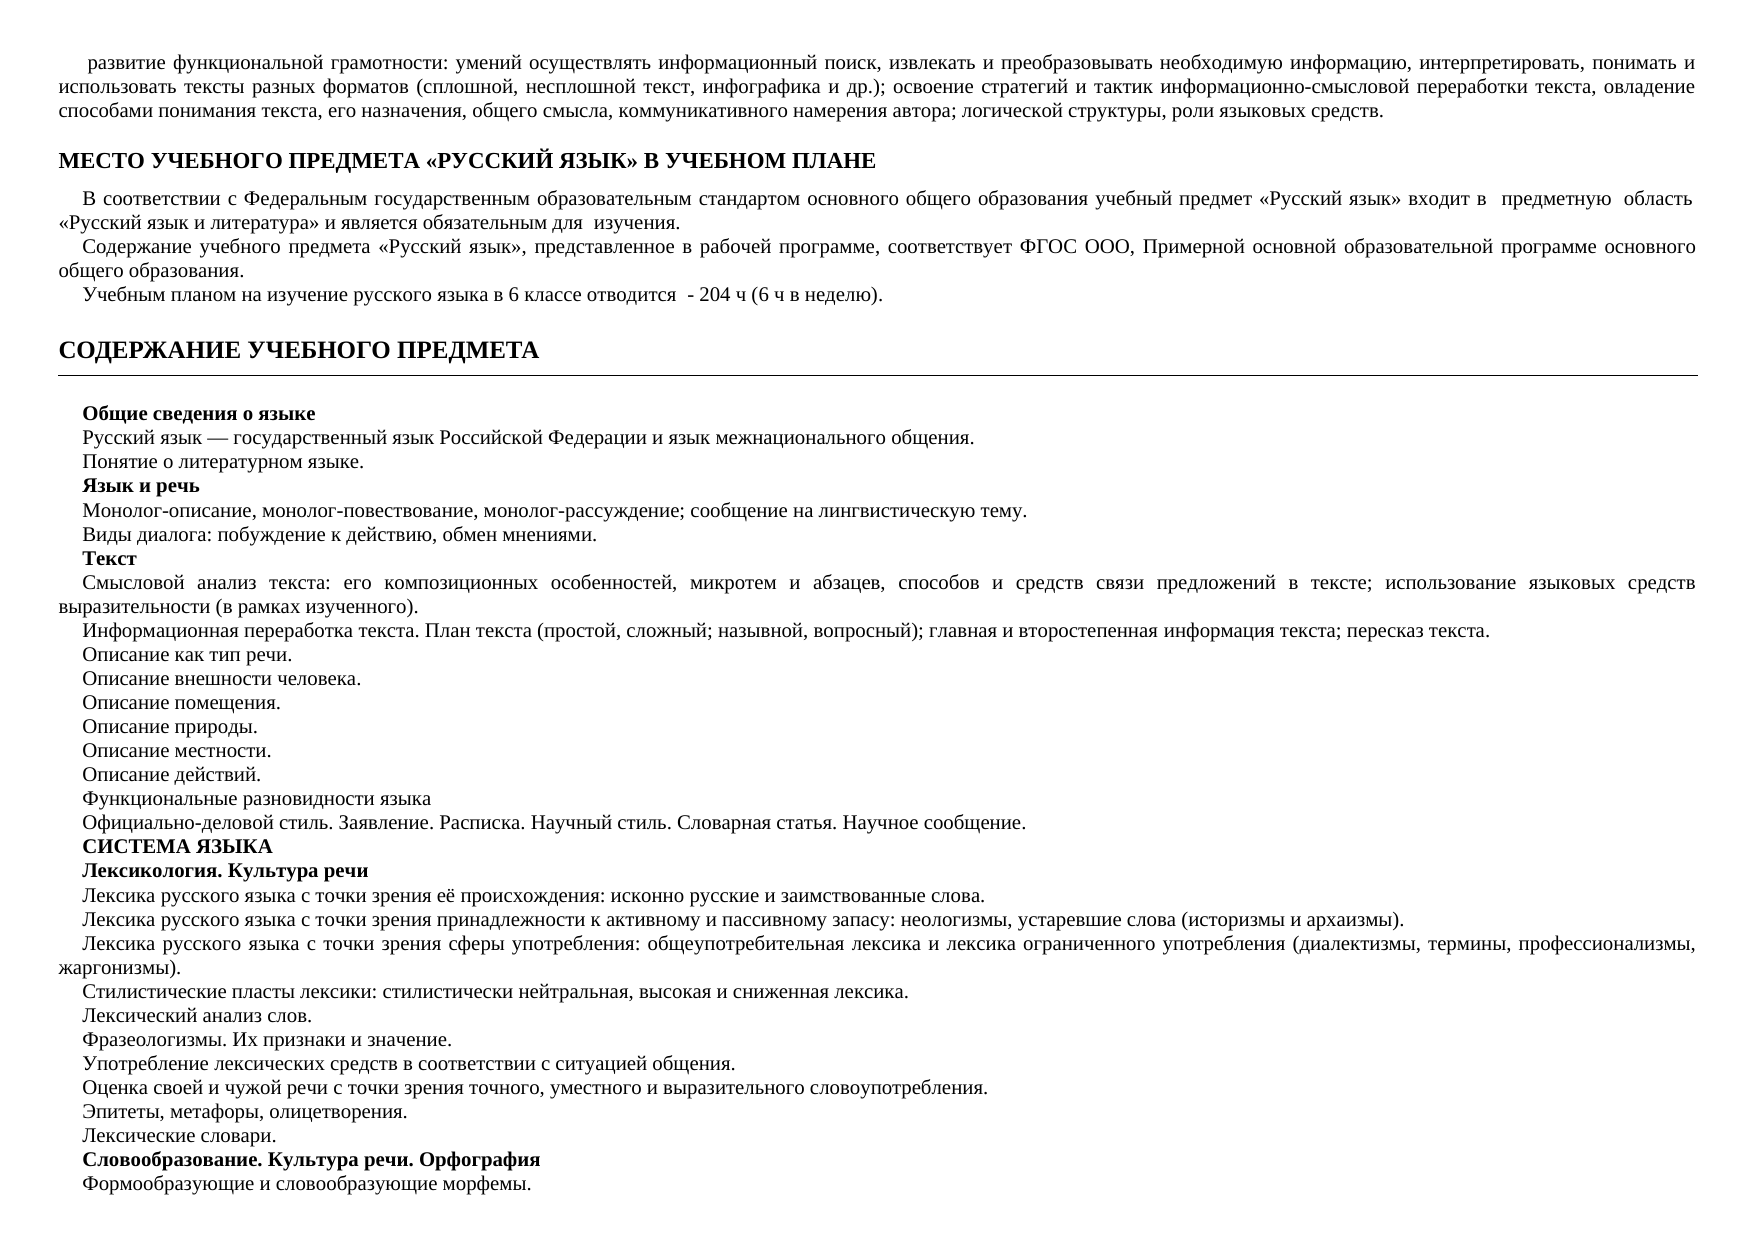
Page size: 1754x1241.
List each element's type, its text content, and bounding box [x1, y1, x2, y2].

text Словообразование. Культура речи. Орфография [58, 1147, 1698, 1171]
text Описание местности. [58, 738, 1698, 762]
text Понятие о литературном языке. [58, 449, 1698, 473]
text Содержание учебного предмета «Русский язык», представленное в рабочей программе, соответствует ФГОС ООО, Примерной основной образовательной программе основного общего образования. [58, 234, 1698, 282]
text Монолог-описание, монолог-повествование, монолог-рассуждение; сообщение на лингвистическую тему. [58, 497, 1698, 522]
text Лексика русского языка с точки зрения принадлежности к активному и пассивному запасу: неологизмы, устаревшие слова (историзмы и архаизмы). [58, 907, 1698, 931]
text Официально-деловой стиль. Заявление. Расписка. Научный стиль. Словарная статья. Научное сообщение. [58, 810, 1698, 834]
text Оценка своей и чужой речи с точки зрения точного, уместного и выразительного словоупотребления. [58, 1075, 1698, 1099]
text Лексикология. Культура речи [58, 858, 1698, 882]
text Учебным планом на изучение русского языка в 6 классе отводится - 204 ч (6 ч в неделю). [58, 282, 1698, 306]
text Лексический анализ слов. [58, 1003, 1698, 1027]
text Описание как тип речи. [58, 642, 1698, 666]
text Описание внешности человека. [58, 666, 1698, 690]
text Описание действий. [58, 762, 1698, 786]
text Эпитеты, метафоры, олицетворения. [58, 1099, 1698, 1123]
text Описание помещения. [58, 690, 1698, 714]
text Стилистические пласты лексики: стилистически нейтральная, высокая и сниженная лексика. [58, 979, 1698, 1003]
text СИСТЕМА ЯЗЫКА [58, 834, 1698, 858]
text Формообразующие и словообразующие морфемы. [58, 1171, 1698, 1195]
text Функциональные разновидности языка [58, 786, 1698, 810]
text СОДЕРЖАНИЕ УЧЕБНОГО ПРЕДМЕТА [58, 336, 1698, 375]
text Виды диалога: побуждение к действию, обмен мнениями. [58, 522, 1698, 546]
text Информационная переработка текста. План текста (простой, сложный; назывной, вопросный); главная и второстепенная информация текста; пересказ текста. [58, 618, 1698, 642]
text Употребление лексических средств в соответствии с ситуацией общения. [58, 1051, 1698, 1075]
text Общие сведения о языке [58, 401, 1698, 425]
text Лексика русского языка с точки зрения её происхождения: исконно русские и заимствованные слова. [58, 882, 1698, 907]
text развитие функциональной грамотности: умений осуществлять информационный поиск, извлекать и преобразовывать необходимую информацию, интерпретировать, понимать и использовать тексты разных форматов (сплошной, несплошной текст, инфографика и др.); освоение стратегий и тактик информационно-смысловой переработки текста, овладение способами понимания текста, его назначения, общего смысла, коммуникативного намерения автора; логической структуры, роли языковых средств. [58, 50, 1698, 122]
text Смысловой анализ текста: его композиционных особенностей, микротем и абзацев, способов и средств связи предложений в тексте; использование языковых средств выразительности (в рамках изученного). [58, 570, 1698, 618]
text Лексика русского языка с точки зрения сферы употребления: общеупотребительная лексика и лексика ограниченного употребления (диалектизмы, термины, профессионализмы, жаргонизмы). [58, 931, 1698, 979]
text Описание природы. [58, 714, 1698, 738]
text Лексические словари. [58, 1123, 1698, 1147]
text Текст [58, 546, 1698, 570]
text Язык и речь [58, 473, 1698, 497]
text МЕСТО УЧЕБНОГО ПРЕДМЕТА «РУССКИЙ ЯЗЫК» В УЧЕБНОМ ПЛАНЕ [58, 147, 1698, 173]
text Русский язык — государственный язык Российской Федерации и язык межнационального общения. [58, 425, 1698, 449]
text В соответствии с Федеральным государственным образовательным стандартом основного общего образования учебный предмет «Русский язык» входит в предметную область «Русский язык и литература» и является обязательным для изучения. [58, 186, 1698, 234]
text Фразеологизмы. Их признаки и значение. [58, 1027, 1698, 1051]
